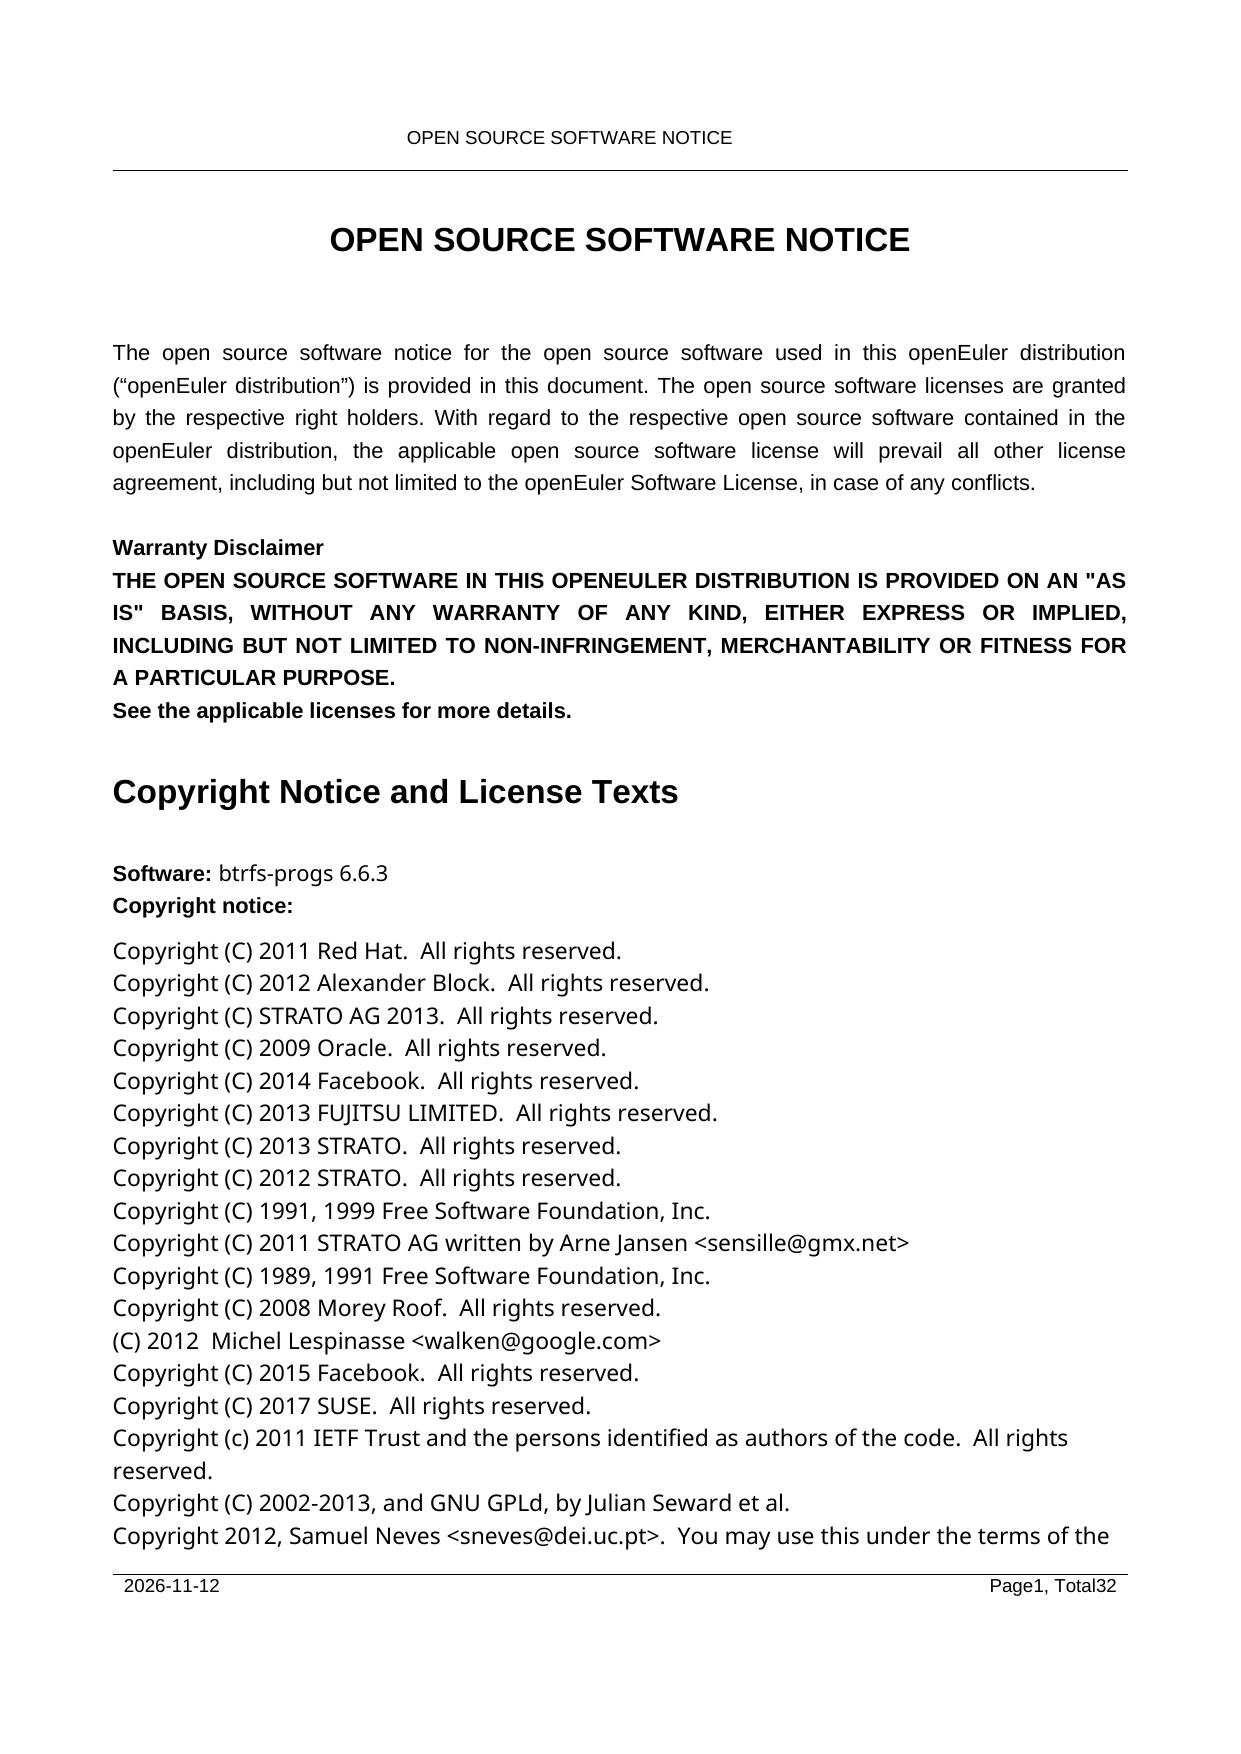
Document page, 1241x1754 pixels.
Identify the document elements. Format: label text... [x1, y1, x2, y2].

text The open source software notice for the open source software used in this openEuler distribution (“openEuler distribution”) is provided in this document. The open source software licenses are granted by the respective right holders. With regard to the respective open source software contained in the openEuler distribution, the applicable open source software license will prevail all other license agreement, including but not limited to the openEuler Software License, in case of any conflicts. [112, 336, 1128, 499]
text Copyright notice: [112, 889, 1128, 921]
text OPEN SOURCE SOFTWARE NOTICE [112, 206, 1128, 271]
text Warranty Disclaimer [112, 531, 1128, 564]
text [112, 934, 1128, 1551]
text Copyright Notice and License Texts [112, 759, 1128, 824]
text THE OPEN SOURCE SOFTWARE IN THIS OPENEULER DISTRIBUTION IS PROVIDED ON AN "AS IS" BASIS, WITHOUT ANY WARRANTY OF ANY KIND, EITHER EXPRESS OR IMPLIED, INCLUDING BUT NOT LIMITED TO NON-INFRINGEMENT, MERCHANTABILITY OR FITNESS FOR A PARTICULAR PURPOSE. See the applicable licenses for more details. [112, 564, 1128, 726]
title Software: btrfs-progs 6.6.3 [112, 856, 1128, 889]
